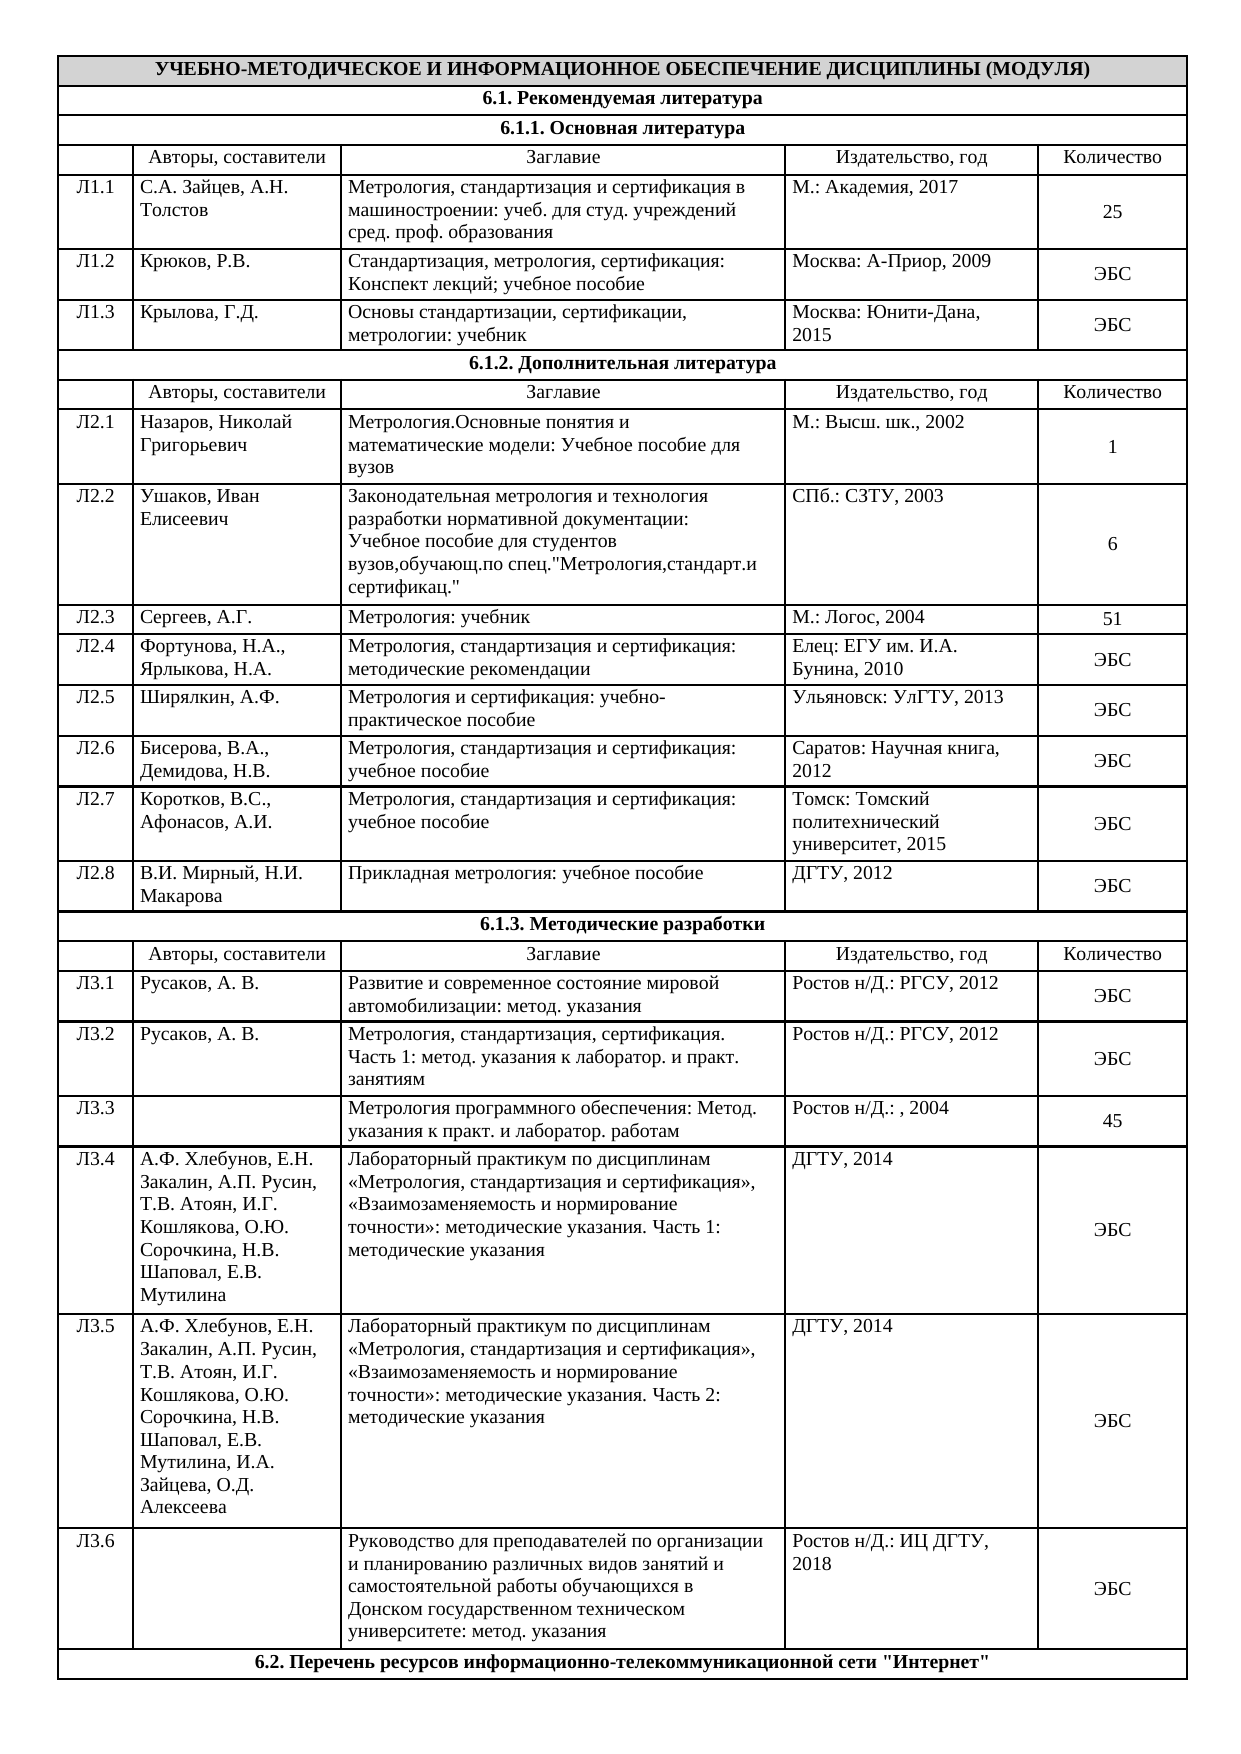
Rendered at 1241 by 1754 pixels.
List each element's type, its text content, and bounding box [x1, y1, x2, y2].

table_cell ЭБС [1039, 972, 1186, 1020]
table_cell ДГТУ, 2014 [786, 1315, 1037, 1527]
table_cell СПб.: СЗТУ, 2003 [786, 485, 1037, 603]
table_cell А.Ф. Хлебунов, Е.Н. Закалин, А.П. Русин, Т.В. Атоян, И.Г. Кошлякова, О.Ю. Сорочкина, Н.В. Шаповал, Е.В. Мутилина [134, 1148, 340, 1313]
table_cell ЭБС [1039, 1315, 1186, 1527]
table_cell В.И. Мирный, Н.И. Макарова [134, 862, 340, 910]
table_cell Ширялкин, А.Ф. [134, 686, 340, 734]
table_cell 51 [1039, 606, 1186, 633]
table_cell М.: Логос, 2004 [786, 606, 1037, 633]
table_cell ДГТУ, 2012 [786, 862, 1037, 910]
table_header УЧЕБНО-МЕТОДИЧЕСКОЕ И ИНФОРМАЦИОННОЕ ОБЕСПЕЧЕНИЕ ДИСЦИПЛИНЫ (МОДУЛЯ) [59, 57, 1186, 85]
table_cell Л2.5 [59, 686, 132, 734]
table_cell Коротков, В.С., Афонасов, А.И. [134, 788, 340, 859]
table_cell С.А. Зайцев, А.Н. Толстов [134, 176, 340, 248]
table_cell Метрология, стандартизация и сертификация: учебное пособие [342, 788, 784, 859]
table_cell А.Ф. Хлебунов, Е.Н. Закалин, А.П. Русин, Т.В. Атоян, И.Г. Кошлякова, О.Ю. Сорочкина, Н.В. Шаповал, Е.В. Мутилина, И.А. Зайцева, О.Д. Алексеева [134, 1315, 340, 1527]
table_cell Л2.7 [59, 788, 132, 859]
table_cell Издательство, год [786, 381, 1037, 408]
table_cell 6 [1039, 485, 1186, 603]
table_cell Метрология, стандартизация и сертификация: методические рекомендации [342, 635, 784, 684]
table_cell Руководство для преподавателей по организации и планированию различных видов занятий и самостоятельной работы обучающихся в Донском государственном техническом университете: метод. указания [342, 1529, 784, 1648]
table_cell Ростов н/Д.: ИЦ ДГТУ, 2018 [786, 1529, 1037, 1648]
table_cell Основы стандартизации, сертификации, метрологии: учебник [342, 301, 784, 349]
table_cell Развитие и современное состояние мировой автомобилизации: метод. указания [342, 972, 784, 1020]
table_cell Заглавие [342, 942, 784, 969]
table_cell 6.1.3. Методические разработки [59, 913, 1186, 940]
table_cell ЭБС [1039, 686, 1186, 734]
table_cell Прикладная метрология: учебное пособие [342, 862, 784, 910]
table_cell М.: Академия, 2017 [786, 176, 1037, 248]
table_cell Крылова, Г.Д. [134, 301, 340, 349]
table_cell ЭБС [1039, 1529, 1186, 1648]
table_cell Заглавие [342, 381, 784, 408]
table_cell Л1.1 [59, 176, 132, 248]
table_cell Бисерова, В.А., Демидова, Н.В. [134, 737, 340, 785]
table_cell Заглавие [342, 146, 784, 173]
table_cell 6.1. Рекомендуемая литература [59, 87, 1186, 114]
table_cell Саратов: Научная книга, 2012 [786, 737, 1037, 785]
table_cell 6.1.1. Основная литература [59, 116, 1186, 144]
table_cell ЭБС [1039, 635, 1186, 684]
table_cell Законодательная метрология и технология разработки нормативной документации: Учебное пособие для студентов вузов,обучающ.по спец."Метрология,стандарт.и сертификац." [342, 485, 784, 603]
table_cell [59, 942, 132, 969]
table_cell Русаков, А. В. [134, 1023, 340, 1094]
table_cell Л3.5 [59, 1315, 132, 1527]
table_cell Л1.2 [59, 250, 132, 298]
table_cell Л2.8 [59, 862, 132, 910]
table_cell Л3.3 [59, 1097, 132, 1145]
table_cell 1 [1039, 410, 1186, 482]
table_cell Лабораторный практикум по дисциплинам «Метрология, стандартизация и сертификация», «Взаимозаменяемость и нормирование точности»: методические указания. Часть 2: методические указания [342, 1315, 784, 1527]
table_cell Издательство, год [786, 146, 1037, 173]
table_cell Л2.1 [59, 410, 132, 482]
table_cell Издательство, год [786, 942, 1037, 969]
table_cell Авторы, составители [134, 942, 340, 969]
table_cell ЭБС [1039, 1148, 1186, 1313]
table_cell Л3.1 [59, 972, 132, 1020]
table_cell [134, 1097, 340, 1145]
table_cell [134, 1529, 340, 1648]
table_cell Количество [1039, 381, 1186, 408]
table_cell 6.1.2. Дополнительная литература [59, 351, 1186, 379]
table_cell Русаков, А. В. [134, 972, 340, 1020]
table_cell Ушаков, Иван Елисеевич [134, 485, 340, 603]
table_cell Количество [1039, 146, 1186, 173]
table_cell 45 [1039, 1097, 1186, 1145]
table_cell ЭБС [1039, 1023, 1186, 1094]
table_cell ДГТУ, 2014 [786, 1148, 1037, 1313]
table_cell ЭБС [1039, 862, 1186, 910]
table_cell Фортунова, Н.А., Ярлыкова, Н.А. [134, 635, 340, 684]
table_cell Авторы, составители [134, 381, 340, 408]
table_cell Назаров, Николай Григорьевич [134, 410, 340, 482]
table_cell Л1.3 [59, 301, 132, 349]
table_cell Авторы, составители [134, 146, 340, 173]
table_cell Стандартизация, метрология, сертификация: Конспект лекций; учебное пособие [342, 250, 784, 298]
table_cell Л3.4 [59, 1148, 132, 1313]
table_cell Л3.6 [59, 1529, 132, 1648]
table_cell Ульяновск: УлГТУ, 2013 [786, 686, 1037, 734]
table_cell Крюков, Р.В. [134, 250, 340, 298]
table_cell Л3.2 [59, 1023, 132, 1094]
table_cell ЭБС [1039, 788, 1186, 859]
table_cell Метрология программного обеспечения: Метод. указания к практ. и лаборатор. работам [342, 1097, 784, 1145]
table_cell [59, 381, 132, 408]
table_cell [59, 146, 132, 173]
table_cell Метрология.Основные понятия и математические модели: Учебное пособие для вузов [342, 410, 784, 482]
table_cell 25 [1039, 176, 1186, 248]
table_cell Лабораторный практикум по дисциплинам «Метрология, стандартизация и сертификация», «Взаимозаменяемость и нормирование точности»: методические указания. Часть 1: методические указания [342, 1148, 784, 1313]
table_cell М.: Высш. шк., 2002 [786, 410, 1037, 482]
table_cell Л2.2 [59, 485, 132, 603]
table_cell Л2.6 [59, 737, 132, 785]
table_cell 6.2. Перечень ресурсов информационно-телекоммуникационной сети "Интернет" [59, 1650, 1186, 1678]
table_cell Ростов н/Д.: РГСУ, 2012 [786, 1023, 1037, 1094]
table_cell Москва: Юнити-Дана, 2015 [786, 301, 1037, 349]
table_cell Ростов н/Д.: , 2004 [786, 1097, 1037, 1145]
table_cell Л2.3 [59, 606, 132, 633]
table_cell ЭБС [1039, 737, 1186, 785]
table_cell Томск: Томский политехнический университет, 2015 [786, 788, 1037, 859]
table_cell Метрология: учебник [342, 606, 784, 633]
table_cell Метрология, стандартизация и сертификация: учебное пособие [342, 737, 784, 785]
table_cell Москва: А-Приор, 2009 [786, 250, 1037, 298]
table_cell Сергеев, А.Г. [134, 606, 340, 633]
table_cell Ростов н/Д.: РГСУ, 2012 [786, 972, 1037, 1020]
table_cell Метрология, стандартизация и сертификация в машиностроении: учеб. для студ. учреждений сред. проф. образования [342, 176, 784, 248]
table_cell Метрология и сертификация: учебно- практическое пособие [342, 686, 784, 734]
table_cell ЭБС [1039, 301, 1186, 349]
table_cell Количество [1039, 942, 1186, 969]
table_cell ЭБС [1039, 250, 1186, 298]
table_cell Л2.4 [59, 635, 132, 684]
table_cell Метрология, стандартизация, сертификация. Часть 1: метод. указания к лаборатор. и практ. занятиям [342, 1023, 784, 1094]
table_cell Елец: ЕГУ им. И.А. Бунина, 2010 [786, 635, 1037, 684]
